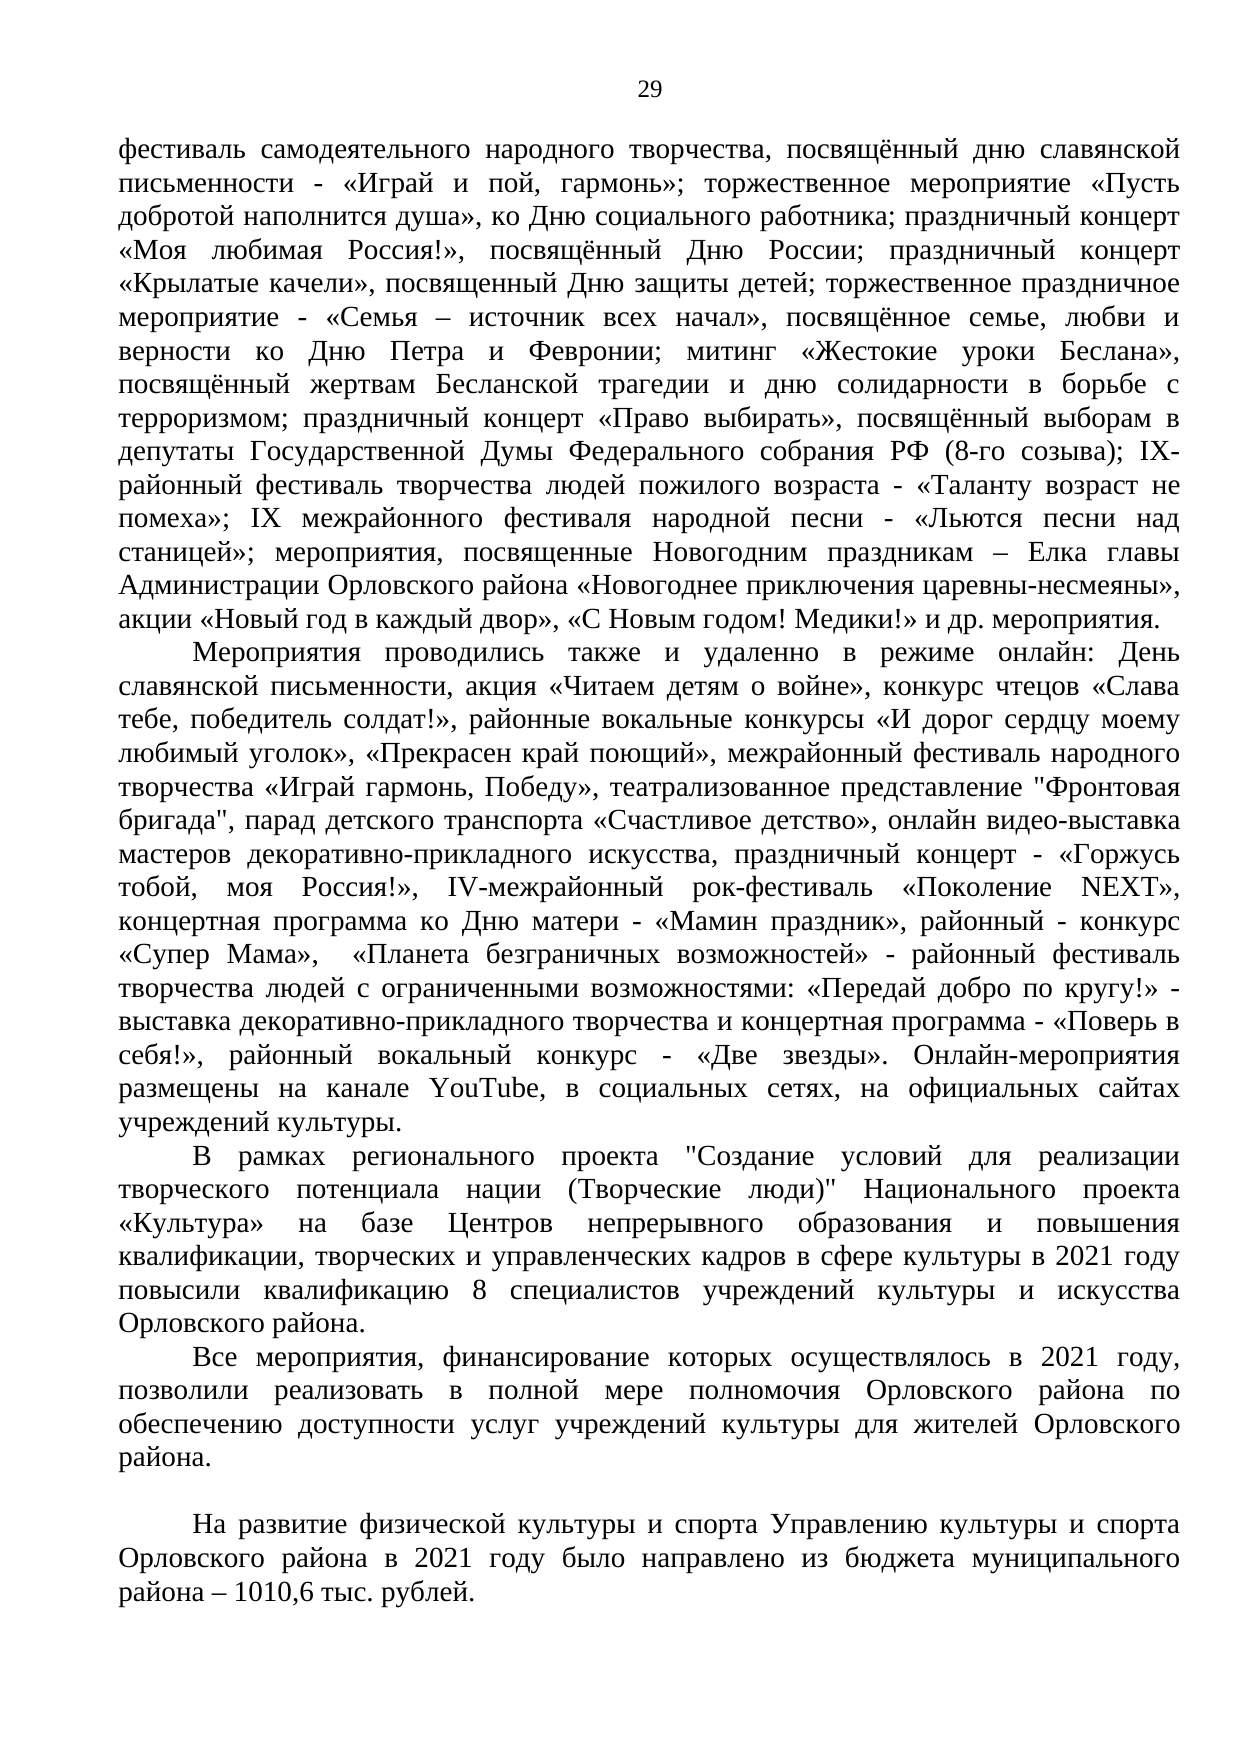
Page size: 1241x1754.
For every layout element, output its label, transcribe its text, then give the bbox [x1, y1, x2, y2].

text Все мероприятия, финансирование которых осуществлялось в 2021 году, позволили реализовать в полной мере полномочия Орловского района по обеспечению доступности услуг учреждений культуры для жителей Орловского района. [118, 1339, 1181, 1473]
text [118, 131, 1181, 634]
text На развитие физической культуры и спорта Управлению культуры и спорта Орловского района в 2021 году было направлено из бюджета муниципального района – 1010,6 тыс. рублей. [118, 1507, 1181, 1607]
text В рамках регионального проекта "Создание условий для реализации творческого потенциала нации (Творческие люди)" Национального проекта «Культура» на базе Центров непрерывного образования и повышения квалификации, творческих и управленческих кадров в сфере культуры в 2021 году повысили квалификацию 8 специалистов учреждений культуры и искусства Орловского района. [118, 1138, 1181, 1339]
text Мероприятия проводились также и удаленно в режиме онлайн: День славянской письменности, акция «Читаем детям о войне», конкурс чтецов «Слава тебе, победитель солдат!», районные вокальные конкурсы «И дорог сердцу моему любимый уголок», «Прекрасен край поющий», межрайонный фестиваль народного творчества «Играй гармонь, Победу», театрализованное представление "Фронтовая бригада", парад детского транспорта «Счастливое детство», онлайн видео-выставка мастеров декоративно-прикладного искусства, праздничный концерт - «Горжусь тобой, моя Россия!», IV-межрайонный рок-фестиваль «Поколение NEXT», концертная программа ко Дню матери - «Мамин праздник», районный - конкурс «Супер Мама», «Планета безграничных возможностей» - районный фестиваль творчества людей с ограниченными возможностями: «Передай добро по кругу!» - выставка декоративно-прикладного творчества и концертная программа - «Поверь в себя!», районный вокальный конкурс - «Две звезды». Онлайн-мероприятия размещены на канале YouTube, в социальных сетях, на официальных сайтах учреждений культуры. [118, 634, 1181, 1138]
